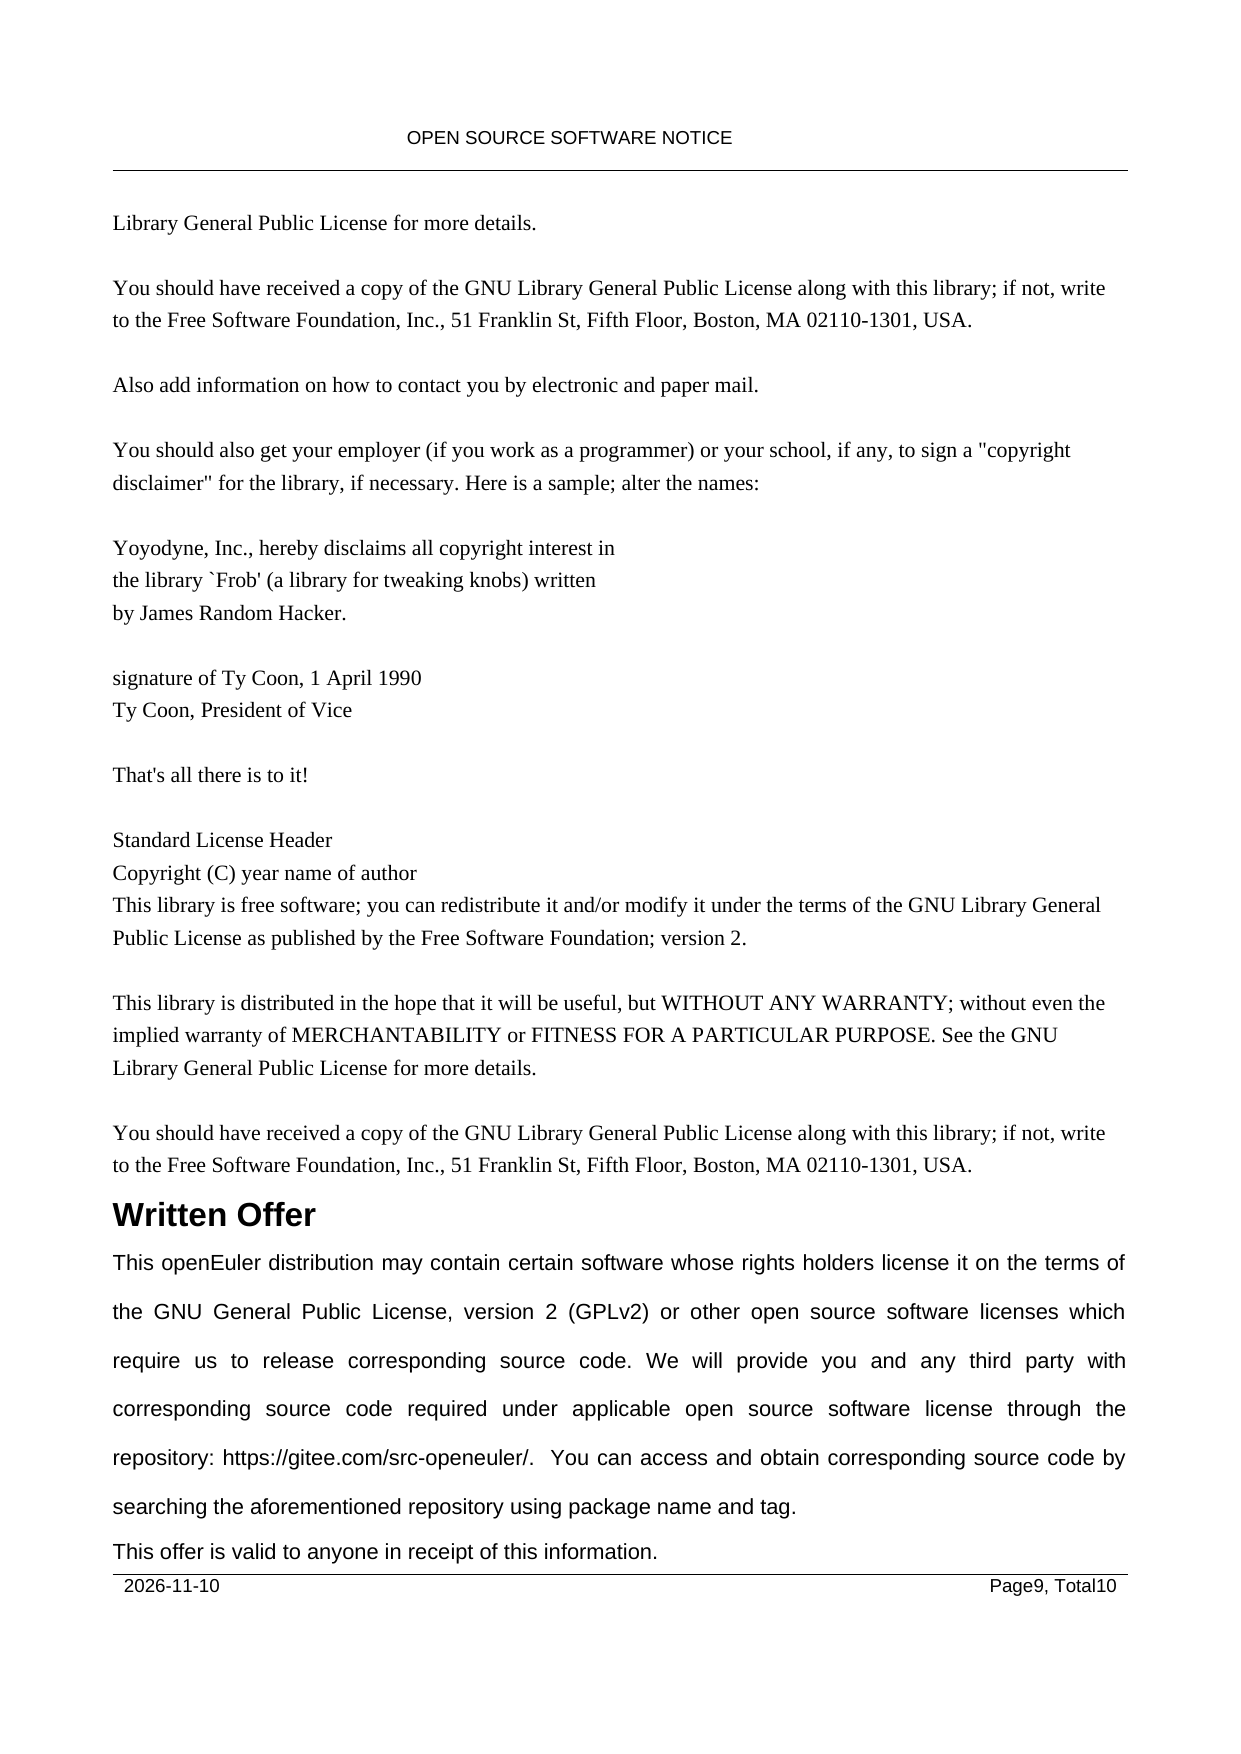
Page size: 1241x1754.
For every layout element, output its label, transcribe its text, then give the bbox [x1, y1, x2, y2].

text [112, 206, 1128, 1181]
text This openEuler distribution may contain certain software whose rights holders license it on the terms of the GNU General Public License, version 2 (GPLv2) or other open source software licenses which require us to release corresponding source code. We will provide you and any third party with corresponding source code required under applicable open source software license through the repository: https://gitee.com/src-openeuler/. You can access and obtain corresponding source code by searching the aforementioned repository using package name and tag. [112, 1246, 1128, 1523]
text Written Offer [112, 1181, 1128, 1246]
text This offer is valid to anyone in receipt of this information. [112, 1535, 1128, 1568]
